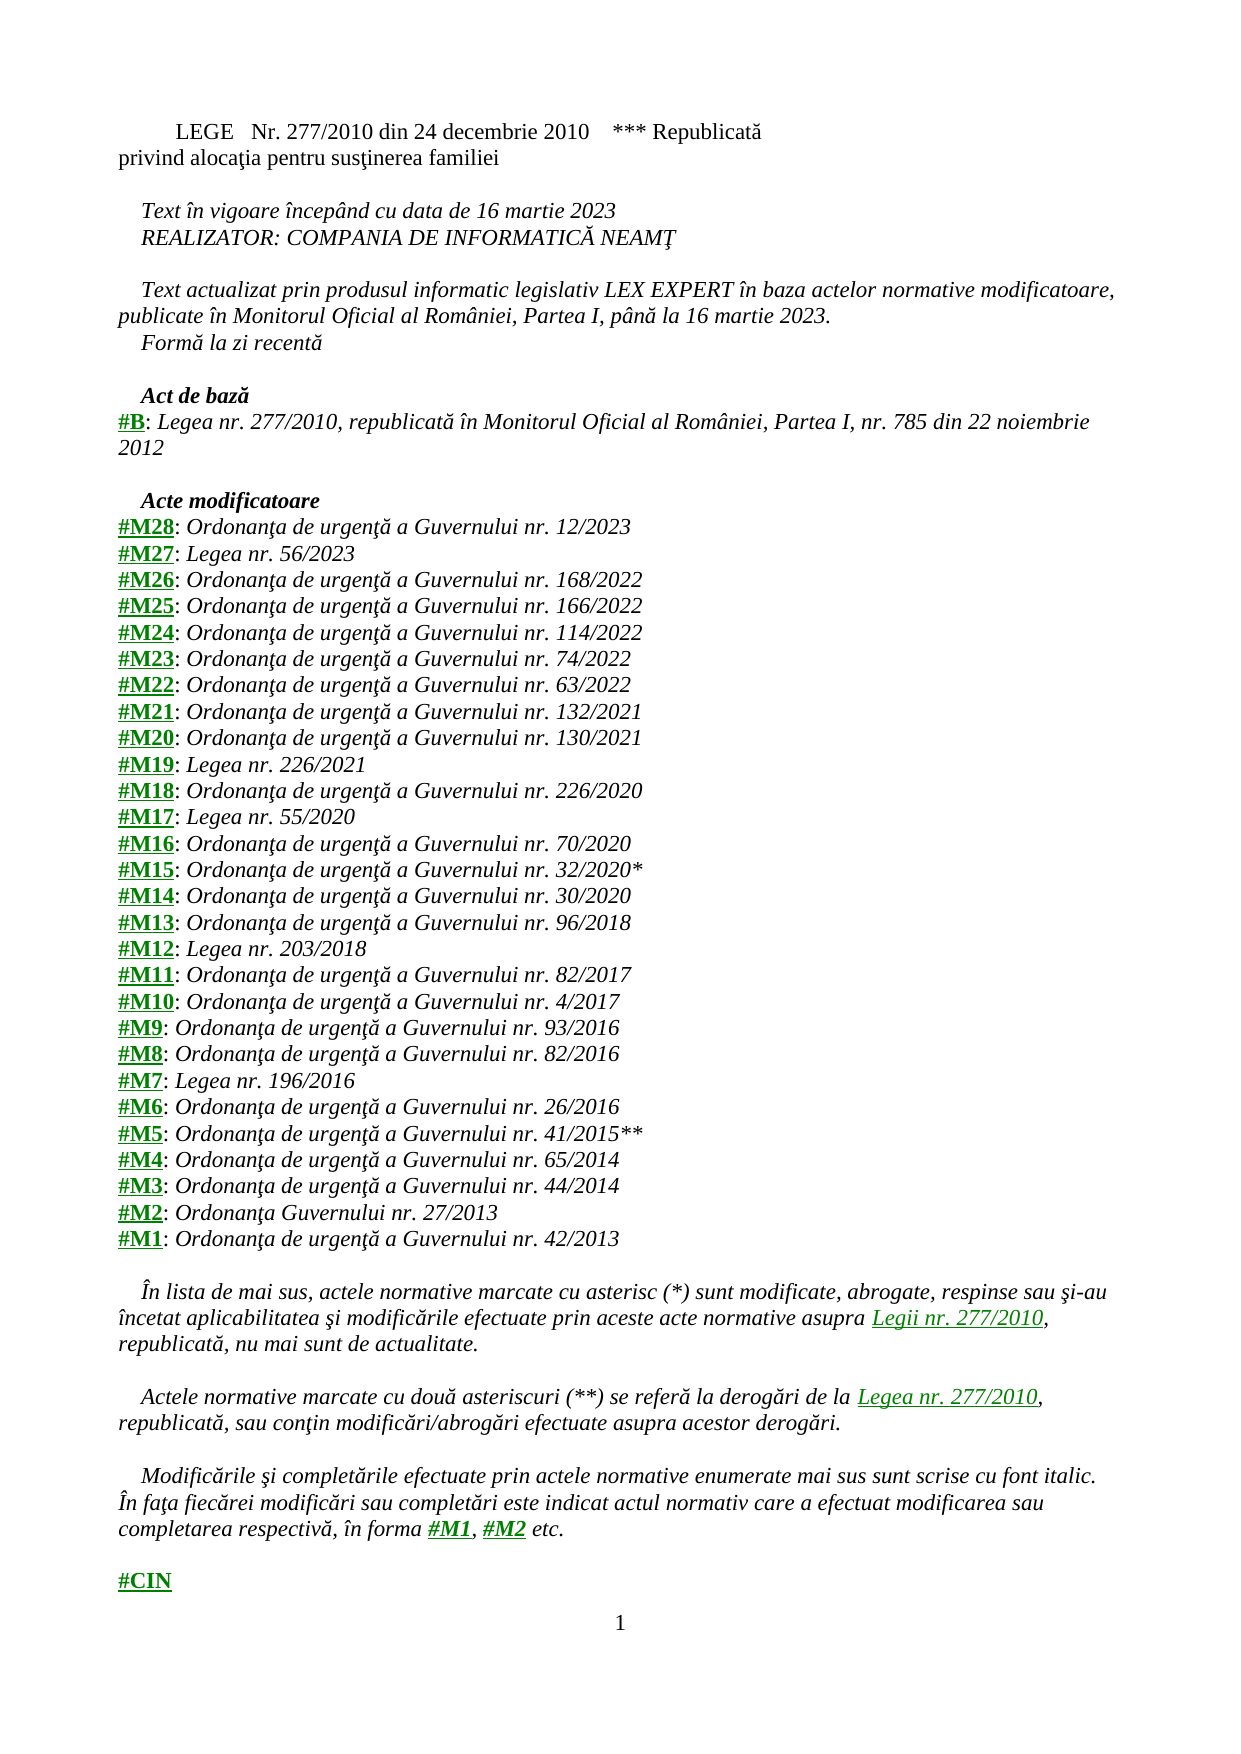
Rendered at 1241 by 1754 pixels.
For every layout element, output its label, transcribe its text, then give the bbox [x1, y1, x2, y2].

text #M18: Ordonanţa de urgenţă a Guvernului nr. 226/2020 [118, 777, 1122, 803]
text #M4: Ordonanţa de urgenţă a Guvernului nr. 65/2014 [118, 1146, 1122, 1172]
text Act de bază [118, 382, 1122, 408]
text #M17: Legea nr. 55/2020 [118, 803, 1122, 830]
text #M6: Ordonanţa de urgenţă a Guvernului nr. 26/2016 [118, 1093, 1122, 1119]
text #M27: Legea nr. 56/2023 [118, 540, 1122, 566]
text #M11: Ordonanţa de urgenţă a Guvernului nr. 82/2017 [118, 961, 1122, 988]
text Actele normative marcate cu două asteriscuri (**) se referă la derogări de la Legea nr. 277/2010, republicată, sau conţin modificări/abrogări efectuate asupra acestor derogări. [118, 1383, 1122, 1436]
text Text în vigoare începând cu data de 16 martie 2023 [118, 197, 1122, 223]
text #M8: Ordonanţa de urgenţă a Guvernului nr. 82/2016 [118, 1041, 1122, 1067]
text #M13: Ordonanţa de urgenţă a Guvernului nr. 96/2018 [118, 909, 1122, 935]
text #M25: Ordonanţa de urgenţă a Guvernului nr. 166/2022 [118, 592, 1122, 619]
text #CIN [118, 1568, 1122, 1594]
text #M12: Legea nr. 203/2018 [118, 935, 1122, 961]
text #M16: Ordonanţa de urgenţă a Guvernului nr. 70/2020 [118, 830, 1122, 856]
text #M28: Ordonanţa de urgenţă a Guvernului nr. 12/2023 [118, 513, 1122, 540]
text #M26: Ordonanţa de urgenţă a Guvernului nr. 168/2022 [118, 566, 1122, 592]
text În lista de mai sus, actele normative marcate cu asterisc (*) sunt modificate, abrogate, respinse sau şi-au încetat aplicabilitatea şi modificările efectuate prin aceste acte normative asupra Legii nr. 277/2010, republicată, nu mai sunt de actualitate. [118, 1278, 1122, 1357]
text #M14: Ordonanţa de urgenţă a Guvernului nr. 30/2020 [118, 882, 1122, 909]
text #B: Legea nr. 277/2010, republicată în Monitorul Oficial al României, Partea I, nr. 785 din 22 noiembrie 2012 [118, 408, 1122, 461]
text #M2: Ordonanţa Guvernului nr. 27/2013 [118, 1199, 1122, 1225]
text #M7: Legea nr. 196/2016 [118, 1067, 1122, 1093]
text #M23: Ordonanţa de urgenţă a Guvernului nr. 74/2022 [118, 645, 1122, 672]
text Formă la zi recentă [118, 329, 1122, 355]
text LEGE Nr. 277/2010 din 24 decembrie 2010 *** Republicată [118, 118, 1122, 144]
text #M24: Ordonanţa de urgenţă a Guvernului nr. 114/2022 [118, 619, 1122, 645]
text #M9: Ordonanţa de urgenţă a Guvernului nr. 93/2016 [118, 1014, 1122, 1041]
text privind alocaţia pentru susţinerea familiei [118, 144, 1122, 171]
text Acte modificatoare [118, 487, 1122, 513]
text REALIZATOR: COMPANIA DE INFORMATICĂ NEAMŢ [118, 223, 1122, 250]
text #M1: Ordonanţa de urgenţă a Guvernului nr. 42/2013 [118, 1225, 1122, 1251]
text #M3: Ordonanţa de urgenţă a Guvernului nr. 44/2014 [118, 1172, 1122, 1199]
text Modificările şi completările efectuate prin actele normative enumerate mai sus sunt scrise cu font italic. În faţa fiecărei modificări sau completări este indicat actul normativ care a efectuat modificarea sau completarea respectivă, în forma #M1, #M2 etc. [118, 1462, 1122, 1541]
text Text actualizat prin produsul informatic legislativ LEX EXPERT în baza actelor normative modificatoare, publicate în Monitorul Oficial al României, Partea I, până la 16 martie 2023. [118, 276, 1122, 329]
text #M5: Ordonanţa de urgenţă a Guvernului nr. 41/2015** [118, 1119, 1122, 1146]
text #M15: Ordonanţa de urgenţă a Guvernului nr. 32/2020* [118, 856, 1122, 882]
text #M22: Ordonanţa de urgenţă a Guvernului nr. 63/2022 [118, 672, 1122, 698]
text #M10: Ordonanţa de urgenţă a Guvernului nr. 4/2017 [118, 988, 1122, 1014]
text #M19: Legea nr. 226/2021 [118, 751, 1122, 777]
text #M20: Ordonanţa de urgenţă a Guvernului nr. 130/2021 [118, 724, 1122, 751]
text #M21: Ordonanţa de urgenţă a Guvernului nr. 132/2021 [118, 698, 1122, 724]
